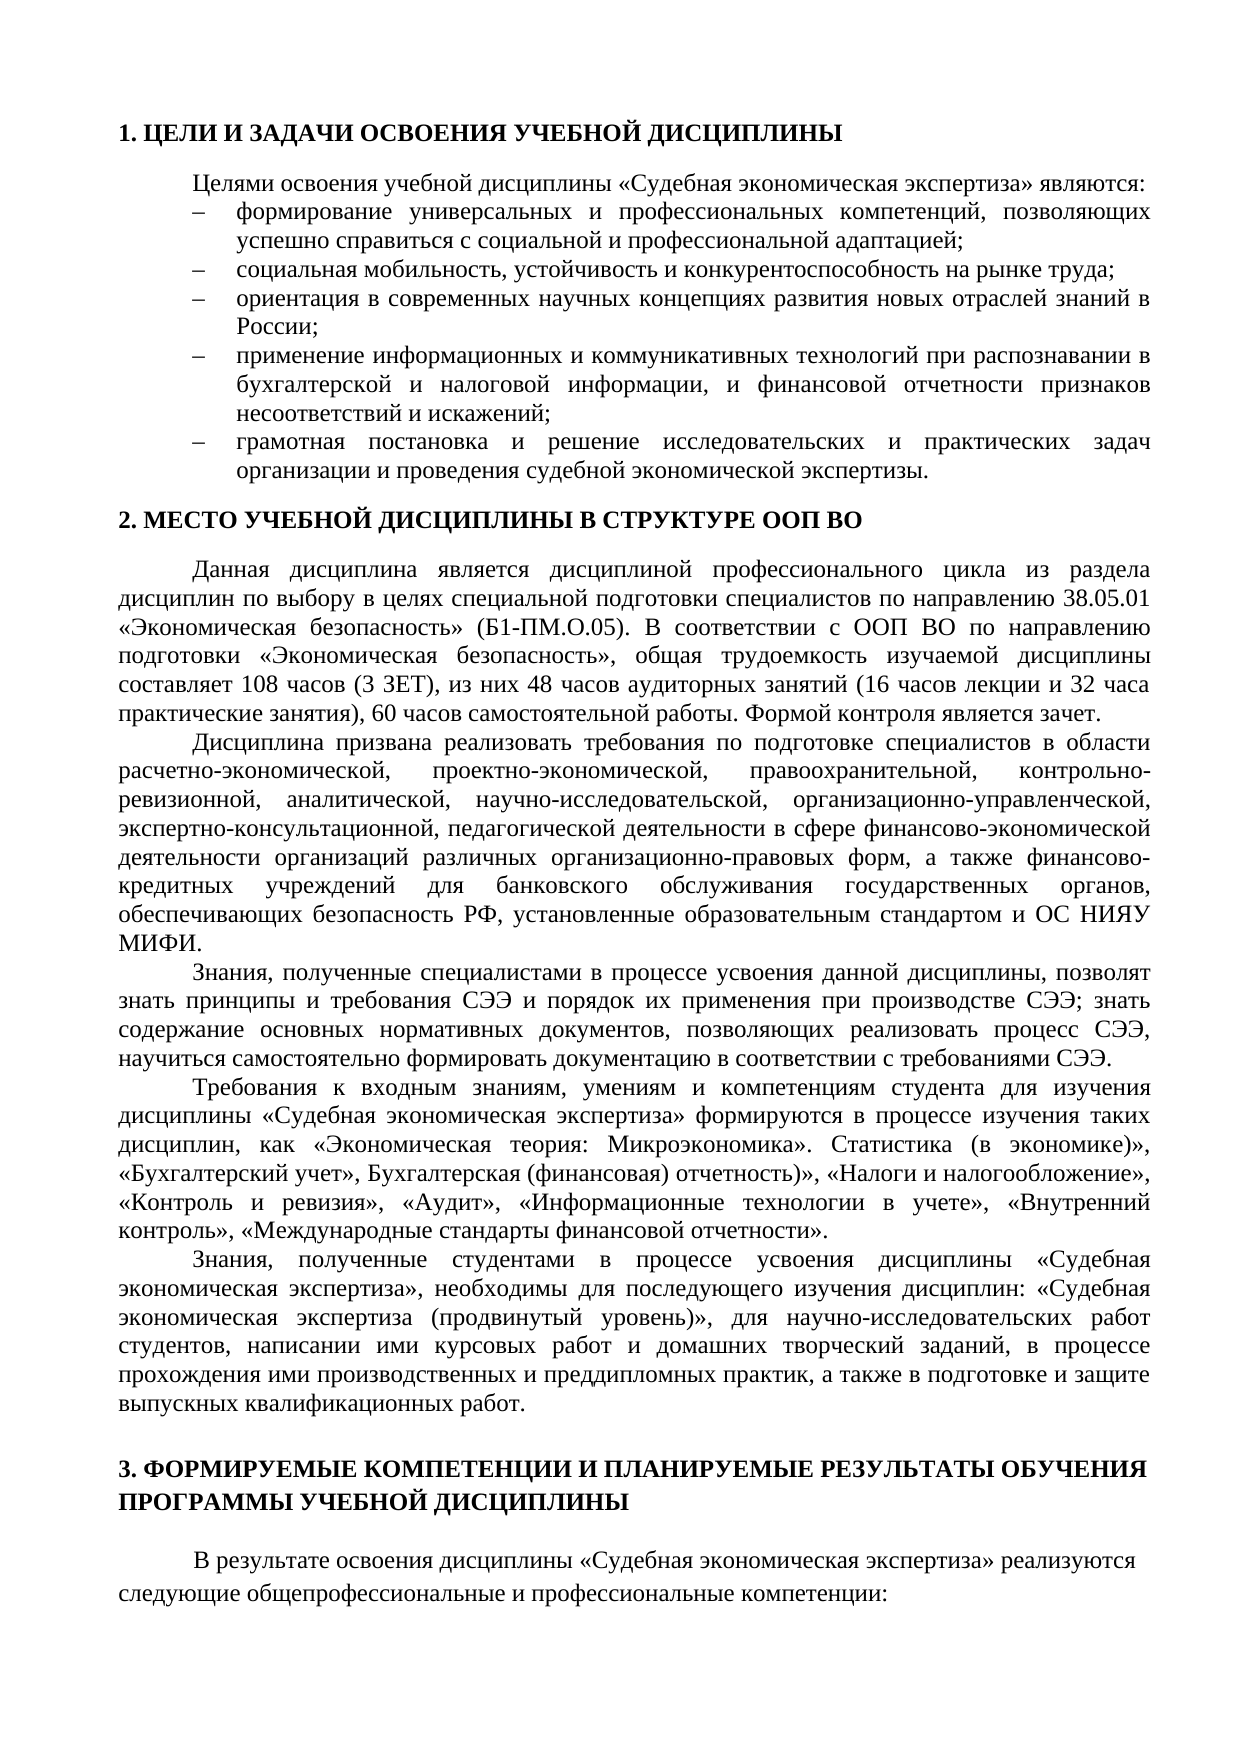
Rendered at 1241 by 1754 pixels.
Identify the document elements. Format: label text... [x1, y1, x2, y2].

list формирование универсальных и профессиональных компетенций, позволяющих успешно справиться с социальной и профессиональной адаптацией; [192, 196, 1152, 254]
text Знания, полученные специалистами в процессе усвоения данной дисциплины, позволят знать принципы и требования СЭЭ и порядок их применения при производстве СЭЭ; знать содержание основных нормативных документов, позволяющих реализовать процесс СЭЭ, научиться самостоятельно формировать документацию в соответствии с требованиями СЭЭ. [118, 957, 1152, 1072]
list социальная мобильность, устойчивость и конкурентоспособность на рынке труда; [192, 254, 1152, 283]
text 3. ФОРМИРУЕМЫЕ КОМПЕТЕНЦИИ И ПЛАНИРУЕМЫЕ РЕЗУЛЬТАТЫ ОБУЧЕНИЯ ПРОГРАММЫ УЧЕБНОЙ ДИСЦИПЛИНЫ [118, 1454, 1152, 1516]
text Знания, полученные студентами в процессе усвоения дисциплины «Судебная экономическая экспертиза», необходимы для последующего изучения дисциплин: «Судебная экономическая экспертиза (продвинутый уровень)», для научно-исследовательских работ студентов, написании ими курсовых работ и домашних творческий заданий, в процессе прохождения ими производственных и преддипломных практик, а также в подготовке и защите выпускных квалификационных работ. [118, 1244, 1152, 1417]
text Данная дисциплина является дисциплиной профессионального цикла из раздела дисциплин по выбору в целях специальной подготовки специалистов по направлению 38.05.01 «Экономическая безопасность» (Б1-ПМ.О.05). В соответствии с ООП ВО по направлению подготовки «Экономическая безопасность», общая трудоемкость изучаемой дисциплины составляет 108 часов (3 ЗЕТ), из них 48 часов аудиторных занятий (16 часов лекции и 32 часа практические занятия), 60 часов самостоятельной работы. Формой контроля является зачет. [118, 554, 1152, 727]
text Требования к входным знаниям, умениям и компетенциям студента для изучения дисциплины «Судебная экономическая экспертиза» формируются в процессе изучения таких дисциплин, как «Экономическая теория: Микроэкономика». Статистика (в экономике)», «Бухгалтерский учет», Бухгалтерская (финансовая) отчетность)», «Налоги и налогообложение», «Контроль и ревизия», «Аудит», «Информационные технологии в учете», «Внутренний контроль», «Международные стандарты финансовой отчетности». [118, 1072, 1152, 1244]
list грамотная постановка и решение исследовательских и практических задач организации и проведения судебной экономической экспертизы. [192, 426, 1152, 484]
list ориентация в современных научных концепциях развития новых отраслей знаний в России; [192, 283, 1152, 340]
text Целями освоения учебной дисциплины «Судебная экономическая экспертиза» являются: [118, 168, 1152, 196]
text 1. ЦЕЛИ И ЗАДАЧИ ОСВОЕНИЯ УЧЕБНОЙ ДИСЦИПЛИНЫ [118, 118, 1152, 147]
text В результате освоения дисциплины «Судебная экономическая экспертиза» реализуются следующие общепрофессиональные и профессиональные компетенции: [118, 1545, 1152, 1607]
text Дисциплина призвана реализовать требования по подготовке специалистов в области расчетно-экономической, проектно-экономической, правоохранительной, контрольно-ревизионной, аналитической, научно-исследовательской, организационно-управленческой, экспертно-консультационной, педагогической деятельности в сфере финансово-экономической деятельности организаций различных организационно-правовых форм, а также финансово-кредитных учреждений для банковского обслуживания государственных органов, обеспечивающих безопасность РФ, установленные образовательным стандартом и ОС НИЯУ МИФИ. [118, 727, 1152, 957]
text 2. МЕСТО УЧЕБНОЙ ДИСЦИПЛИНЫ В СТРУКТУРЕ ООП ВО [118, 505, 1152, 533]
list применение информационных и коммуникативных технологий при распознавании в бухгалтерской и налоговой информации, и финансовой отчетности признаков несоответствий и искажений; [192, 340, 1152, 426]
